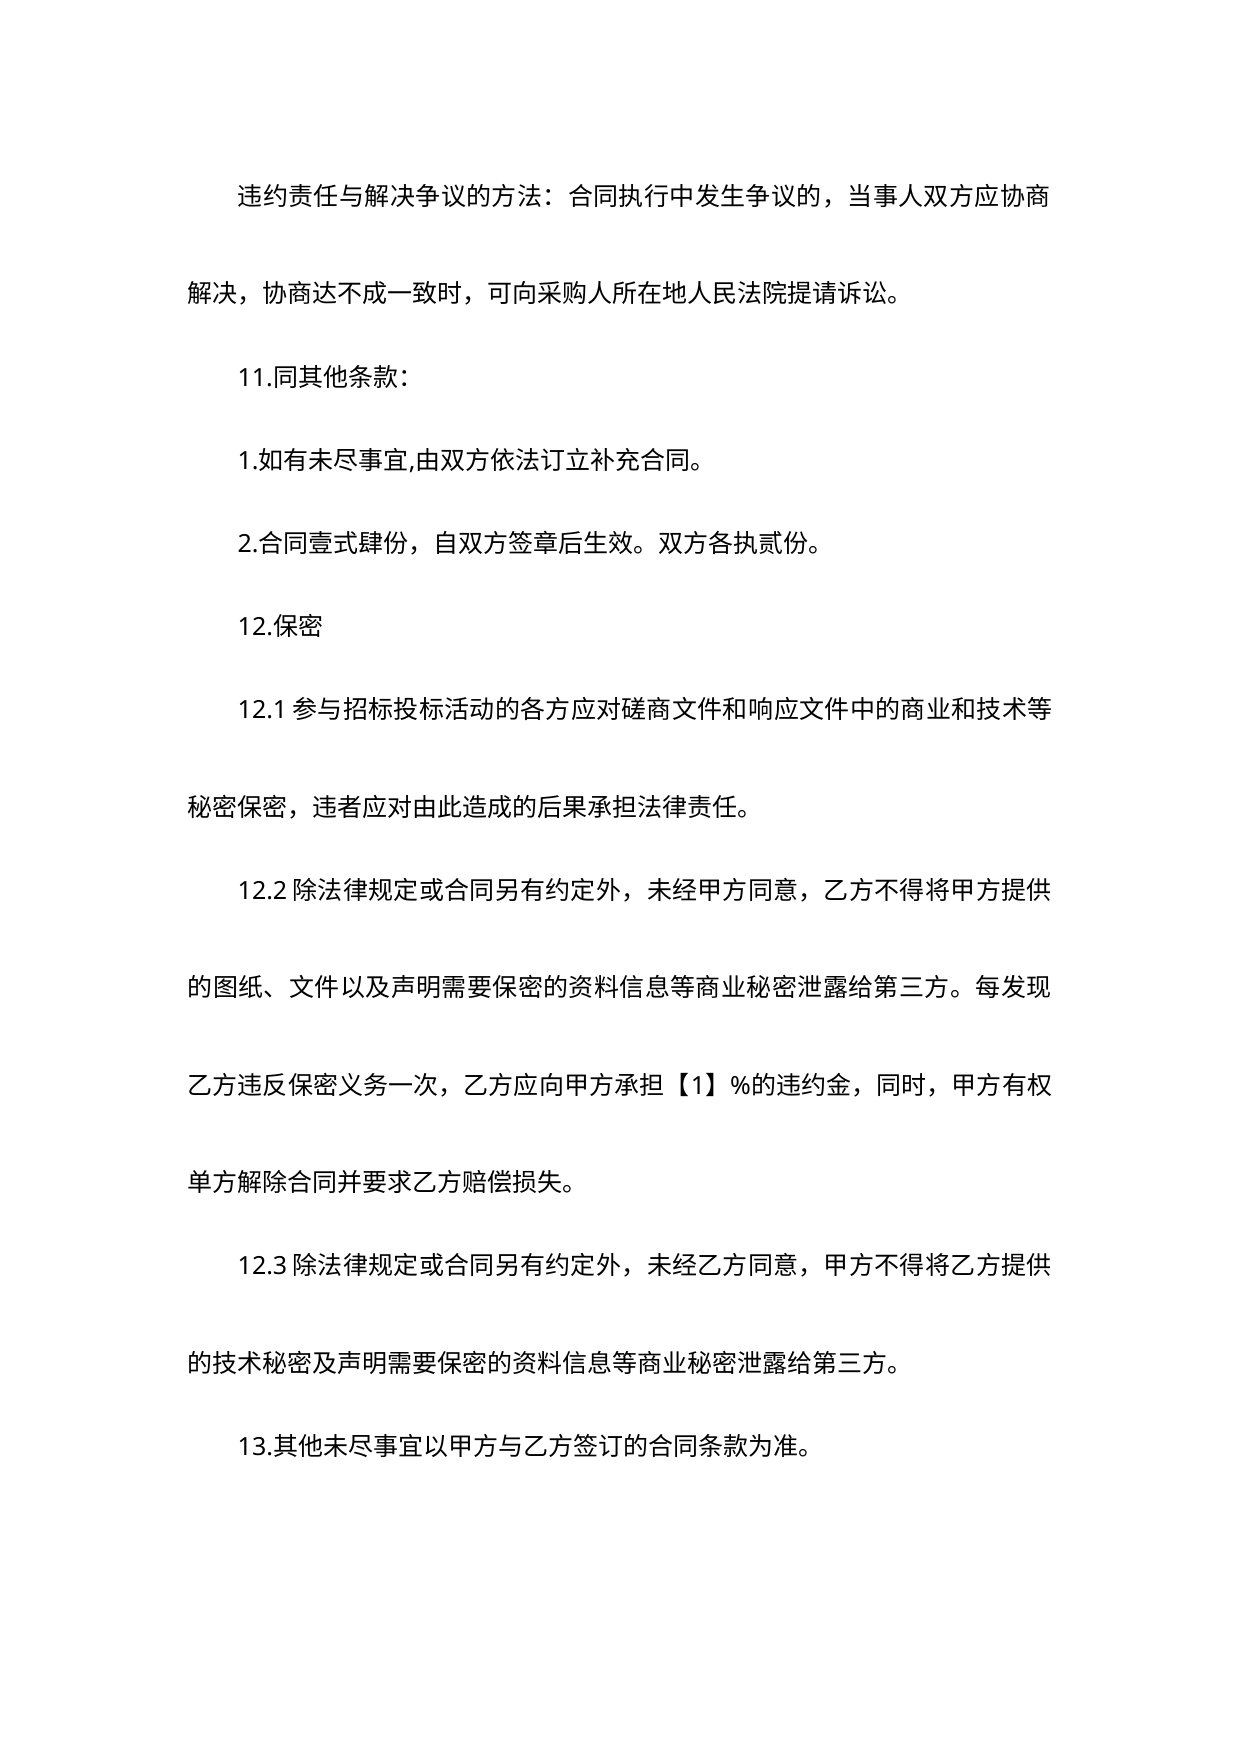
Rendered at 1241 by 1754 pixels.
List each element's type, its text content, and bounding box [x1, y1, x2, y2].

text 13.其他未尽事宜以甲方与乙方签订的合同条款为准。 [187, 1412, 1053, 1477]
text 12.1参与招标投标活动的各方应对磋商文件和响应文件中的商业和技术等秘密保密，违者应对由此造成的后果承担法律责任。 [187, 675, 1053, 838]
text 11.同其他条款： [187, 343, 1053, 408]
text 2.合同壹式肆份，自双方签章后生效。双方各执贰份。 [187, 509, 1053, 574]
text 12.2除法律规定或合同另有约定外，未经甲方同意，乙方不得将甲方提供的图纸、文件以及声明需要保密的资料信息等商业秘密泄露给第三方。每发现乙方违反保密义务一次，乙方应向甲方承担【1】%的违约金，同时，甲方有权单方解除合同并要求乙方赔偿损失。 [187, 856, 1053, 1213]
text 12.3除法律规定或合同另有约定外，未经乙方同意，甲方不得将乙方提供的技术秘密及声明需要保密的资料信息等商业秘密泄露给第三方。 [187, 1231, 1053, 1394]
text 违约责任与解决争议的方法：合同执行中发生争议的，当事人双方应协商解决，协商达不成一致时，可向采购人所在地人民法院提请诉讼。 [187, 162, 1053, 324]
list 1.如有未尽事宜,由双方依法订立补充合同。 [187, 426, 1053, 491]
text 12.保密 [187, 592, 1053, 657]
